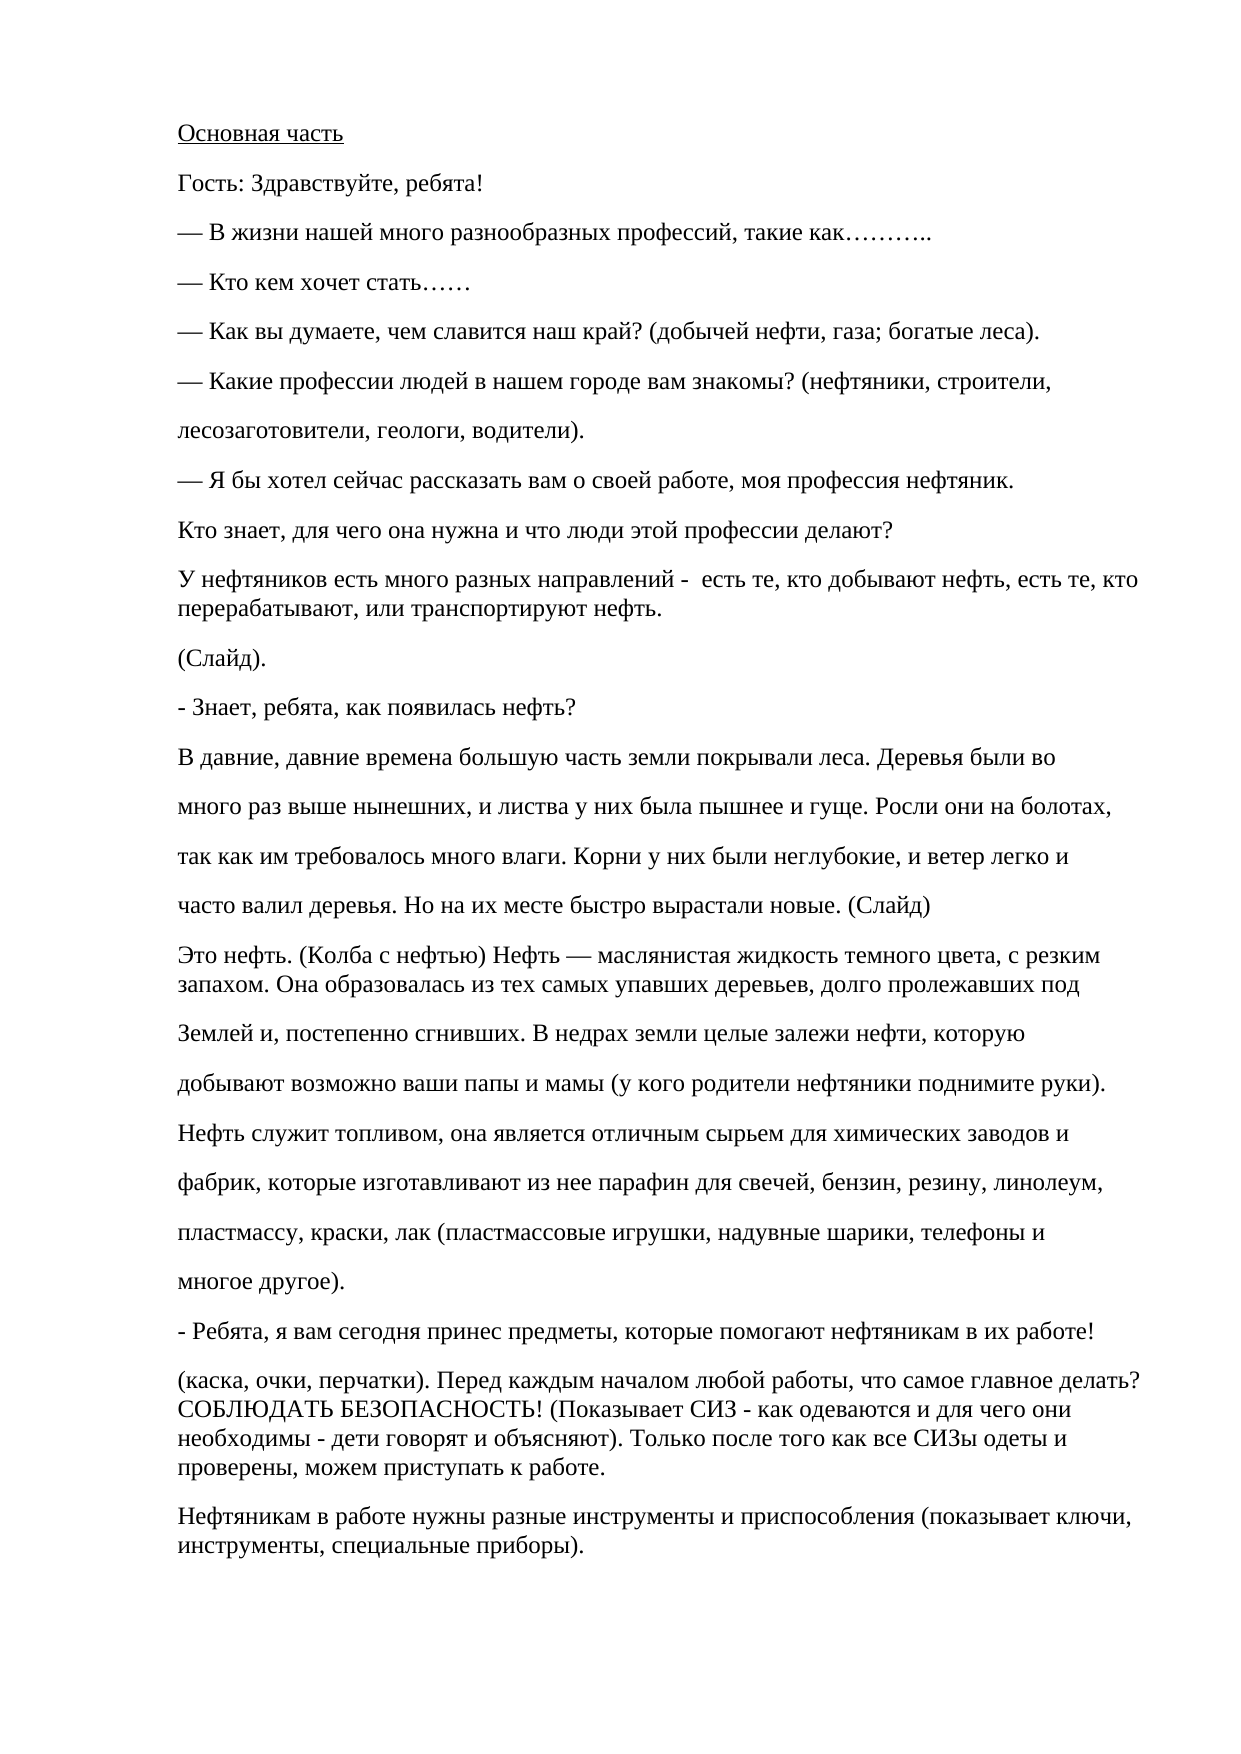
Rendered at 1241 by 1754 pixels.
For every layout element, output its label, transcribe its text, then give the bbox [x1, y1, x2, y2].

text У нефтяников есть много разных направлений - есть те, кто добывают нефть, есть те, кто перерабатывают, или транспортируют нефть. [177, 564, 1152, 622]
text (Слайд). [177, 643, 1152, 671]
text - Ребята, я вам сегодня принес предметы, которые помогают нефтяникам в их работе! [177, 1316, 1152, 1345]
text Это нефть. (Колба с нефтью) Нефть — маслянистая жидкость темного цвета, с резким запахом. Она образовалась из тех самых упавших деревьев, долго пролежавших под [177, 940, 1152, 998]
text В давние, давние времена большую часть земли покрывали леса. Деревья были во [177, 742, 1152, 771]
text Нефть служит топливом, она является отличным сырьем для химических заводов и [177, 1118, 1152, 1146]
text — Кто кем хочет стать…… [177, 267, 1152, 296]
text — В жизни нашей много разнообразных профессий, такие как……….. [177, 217, 1152, 246]
text — Какие профессии людей в нашем городе вам знакомы? (нефтяники, строители, [177, 366, 1152, 395]
text Кто знает, для чего она нужна и что люди этой профессии делают? [177, 515, 1152, 543]
text — Как вы думаете, чем славится наш край? (добычей нефти, газа; богатые леса). [177, 316, 1152, 345]
text многое другое). [177, 1266, 1152, 1295]
text Гость: Здравствуйте, ребята! [177, 168, 1152, 196]
text часто валил деревья. Но на их месте быстро вырастали новые. (Слайд) [177, 891, 1152, 919]
text много раз выше нынешних, и листва у них была пышнее и гуще. Росли они на болотах, [177, 791, 1152, 820]
text Нефтяникам в работе нужны разные инструменты и приспособления (показывает ключи, инструменты, специальные приборы). [177, 1501, 1152, 1559]
text - Знает, ребята, как появилась нефть? [177, 692, 1152, 721]
text Основная часть [177, 118, 1152, 147]
text так как им требовалось много влаги. Корни у них были неглубокие, и ветер легко и [177, 841, 1152, 870]
text фабрик, которые изготавливают из нее парафин для свечей, бензин, резину, линолеум, [177, 1167, 1152, 1196]
text лесозаготовители, геологи, водители). [177, 416, 1152, 444]
text пластмассу, краски, лак (пластмассовые игрушки, надувные шарики, телефоны и [177, 1217, 1152, 1246]
text (каска, очки, перчатки). Перед каждым началом любой работы, что самое главное делать? СОБЛЮДАТЬ БЕЗОПАСНОСТЬ! (Показывает СИЗ - как одеваются и для чего они необходимы - дети говорят и объясняют). Только после того как все СИЗы одеты и проверены, можем приступать к работе. [177, 1366, 1152, 1481]
text — Я бы хотел сейчас рассказать вам о своей работе, моя профессия нефтяник. [177, 465, 1152, 494]
text Землей и, постепенно сгнивших. В недрах земли целые залежи нефти, которую [177, 1018, 1152, 1047]
text добывают возможно ваши папы и мамы (у кого родители нефтяники поднимите руки). [177, 1068, 1152, 1097]
